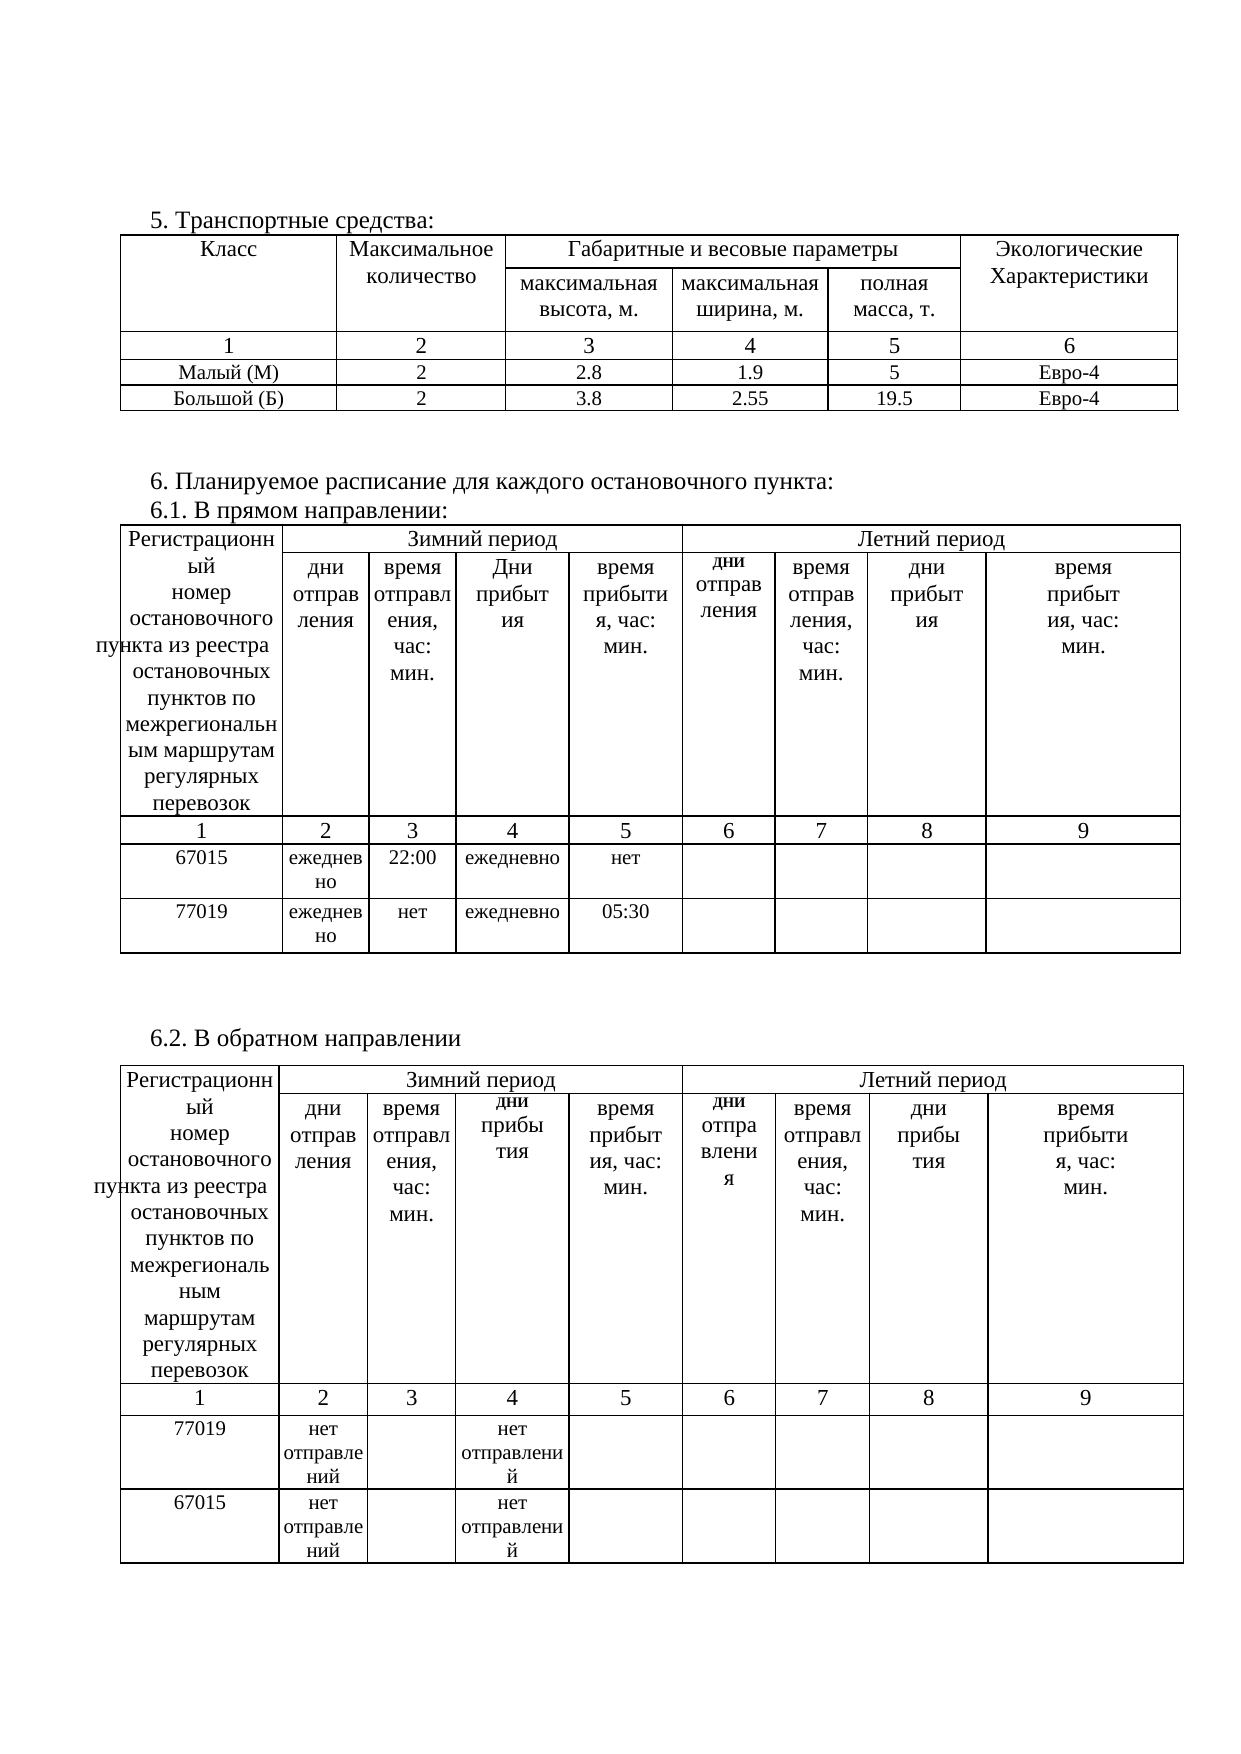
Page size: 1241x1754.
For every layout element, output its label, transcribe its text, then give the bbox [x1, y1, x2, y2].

text 6.1. В прямом направлении: [150, 495, 1090, 524]
table_cell [868, 899, 985, 952]
table_cell нет отправлений [280, 1490, 367, 1562]
table_header Максимальное количество [337, 236, 505, 331]
table_cell [868, 845, 985, 898]
table_cell дни отправ ления [283, 553, 368, 815]
table_header Регистрационный номер остановочного пункта из реестра остановочных пунктов по межрегиональным маршрутам регулярных перевозок [121, 1066, 278, 1383]
table_cell дни прибы тия [870, 1094, 987, 1383]
table_cell 77019 [121, 899, 282, 952]
table_cell 05:30 [570, 899, 682, 952]
table_cell Евро-4 [961, 386, 1177, 410]
table_cell [683, 845, 774, 898]
table_cell 5 [570, 817, 682, 843]
table_header Регистрационный номер остановочного пункта из реестра остановочных пунктов по межрегиональным маршрутам регулярных перевозок [121, 526, 282, 815]
table_cell Большой (Б) [121, 386, 336, 410]
table_cell 67015 [121, 1490, 278, 1562]
table_header Зимний период [283, 526, 682, 552]
table_cell 7 [776, 1384, 869, 1414]
table_cell Евро-4 [961, 360, 1177, 384]
table_cell [570, 1416, 682, 1488]
table_cell 4 [673, 332, 827, 358]
table_cell 9 [989, 1384, 1183, 1414]
table_cell 6 [683, 1384, 775, 1414]
table_cell полная масса, т. [829, 269, 960, 331]
table_cell 8 [868, 817, 985, 843]
table_cell 5 [829, 360, 960, 384]
table_cell 6 [683, 817, 774, 843]
table_cell 4 [456, 1384, 568, 1414]
table_cell время отправл ения, час: мин. [776, 1094, 869, 1383]
table_cell ежедневно [283, 845, 368, 898]
table_cell 77019 [121, 1416, 278, 1488]
table_cell [368, 1490, 455, 1562]
table_cell время отправл ения, час: мин. [368, 1094, 455, 1383]
table_header Зимний период [280, 1066, 682, 1093]
table_cell время прибыт ия, час: мин. [987, 553, 1180, 815]
table_cell 2 [337, 332, 505, 358]
table_cell [570, 1490, 682, 1562]
table_header Экологические Характеристики [961, 236, 1177, 331]
table_cell нет [370, 899, 455, 952]
table_cell ежедневно [457, 899, 568, 952]
table_cell максимальная высота, м. [506, 269, 672, 331]
table_cell ДНИ отправ ления [683, 553, 774, 815]
table_cell дни прибыт ия [868, 553, 985, 815]
table_cell 3 [370, 817, 455, 843]
text 5. Транспортные средства: [150, 205, 1090, 234]
table_cell [683, 1416, 775, 1488]
table_cell 2 [337, 360, 505, 384]
table_cell 19.5 [829, 386, 960, 410]
table_cell [776, 845, 867, 898]
table_cell [870, 1416, 987, 1488]
table_cell 1 [121, 817, 282, 843]
table_cell 2 [337, 386, 505, 410]
table_cell [989, 1490, 1183, 1562]
table_header Летний период [683, 526, 1180, 552]
table_cell [989, 1416, 1183, 1488]
table_cell 2 [280, 1384, 367, 1414]
table_cell 7 [776, 817, 867, 843]
table_cell [987, 845, 1180, 898]
table_cell время прибыти я, час: мин. [570, 553, 682, 815]
table_cell 1.9 [673, 360, 827, 384]
table_cell нет отправлений [456, 1490, 568, 1562]
table_cell ДНИ прибы тия [456, 1094, 568, 1383]
table_cell время отправл ения, час: мин. [370, 553, 455, 815]
table_cell 6 [961, 332, 1177, 358]
table_cell время прибыти я, час: мин. [989, 1094, 1183, 1383]
table_header Летний период [683, 1066, 1183, 1093]
table_cell 8 [870, 1384, 987, 1414]
text 6.2. В обратном направлении [150, 1023, 1090, 1052]
table_cell 22:00 [370, 845, 455, 898]
table_header Класс [121, 236, 336, 331]
table_cell [683, 1490, 775, 1562]
table_cell 2.8 [506, 360, 672, 384]
table_cell 5 [829, 332, 960, 358]
table_cell Малый (М) [121, 360, 336, 384]
table_cell 5 [570, 1384, 682, 1414]
table_cell 2 [283, 817, 368, 843]
table_cell [776, 899, 867, 952]
table_cell Дни прибыт ия [457, 553, 568, 815]
table_cell [776, 1490, 869, 1562]
table_cell максимальная ширина, м. [673, 269, 827, 331]
table_cell ДНИ отпра влени я [683, 1094, 775, 1383]
table_cell [683, 899, 774, 952]
table_cell время прибыт ия, час: мин. [570, 1094, 682, 1383]
table_cell 3 [368, 1384, 455, 1414]
table_cell 67015 [121, 845, 282, 898]
table_cell [776, 1416, 869, 1488]
text 6. Планируемое расписание для каждого остановочного пункта: [150, 466, 1090, 495]
table_cell 9 [987, 817, 1180, 843]
table_cell 4 [457, 817, 568, 843]
table_cell нет отправлений [456, 1416, 568, 1488]
table_cell время отправ ления, час: мин. [776, 553, 867, 815]
table_cell нет отправлений [280, 1416, 367, 1488]
table_cell 3.8 [506, 386, 672, 410]
table_header Габаритные и весовые параметры [506, 236, 960, 267]
table_cell ежедневно [457, 845, 568, 898]
table_cell 3 [506, 332, 672, 358]
table_cell ежедневно [283, 899, 368, 952]
table_cell [870, 1490, 987, 1562]
table_cell нет [570, 845, 682, 898]
table_cell 1 [121, 1384, 278, 1414]
table_cell [987, 899, 1180, 952]
table_cell 1 [121, 332, 336, 358]
table_cell 2.55 [673, 386, 827, 410]
table_cell дни отправ ления [280, 1094, 367, 1383]
table_cell [368, 1416, 455, 1488]
